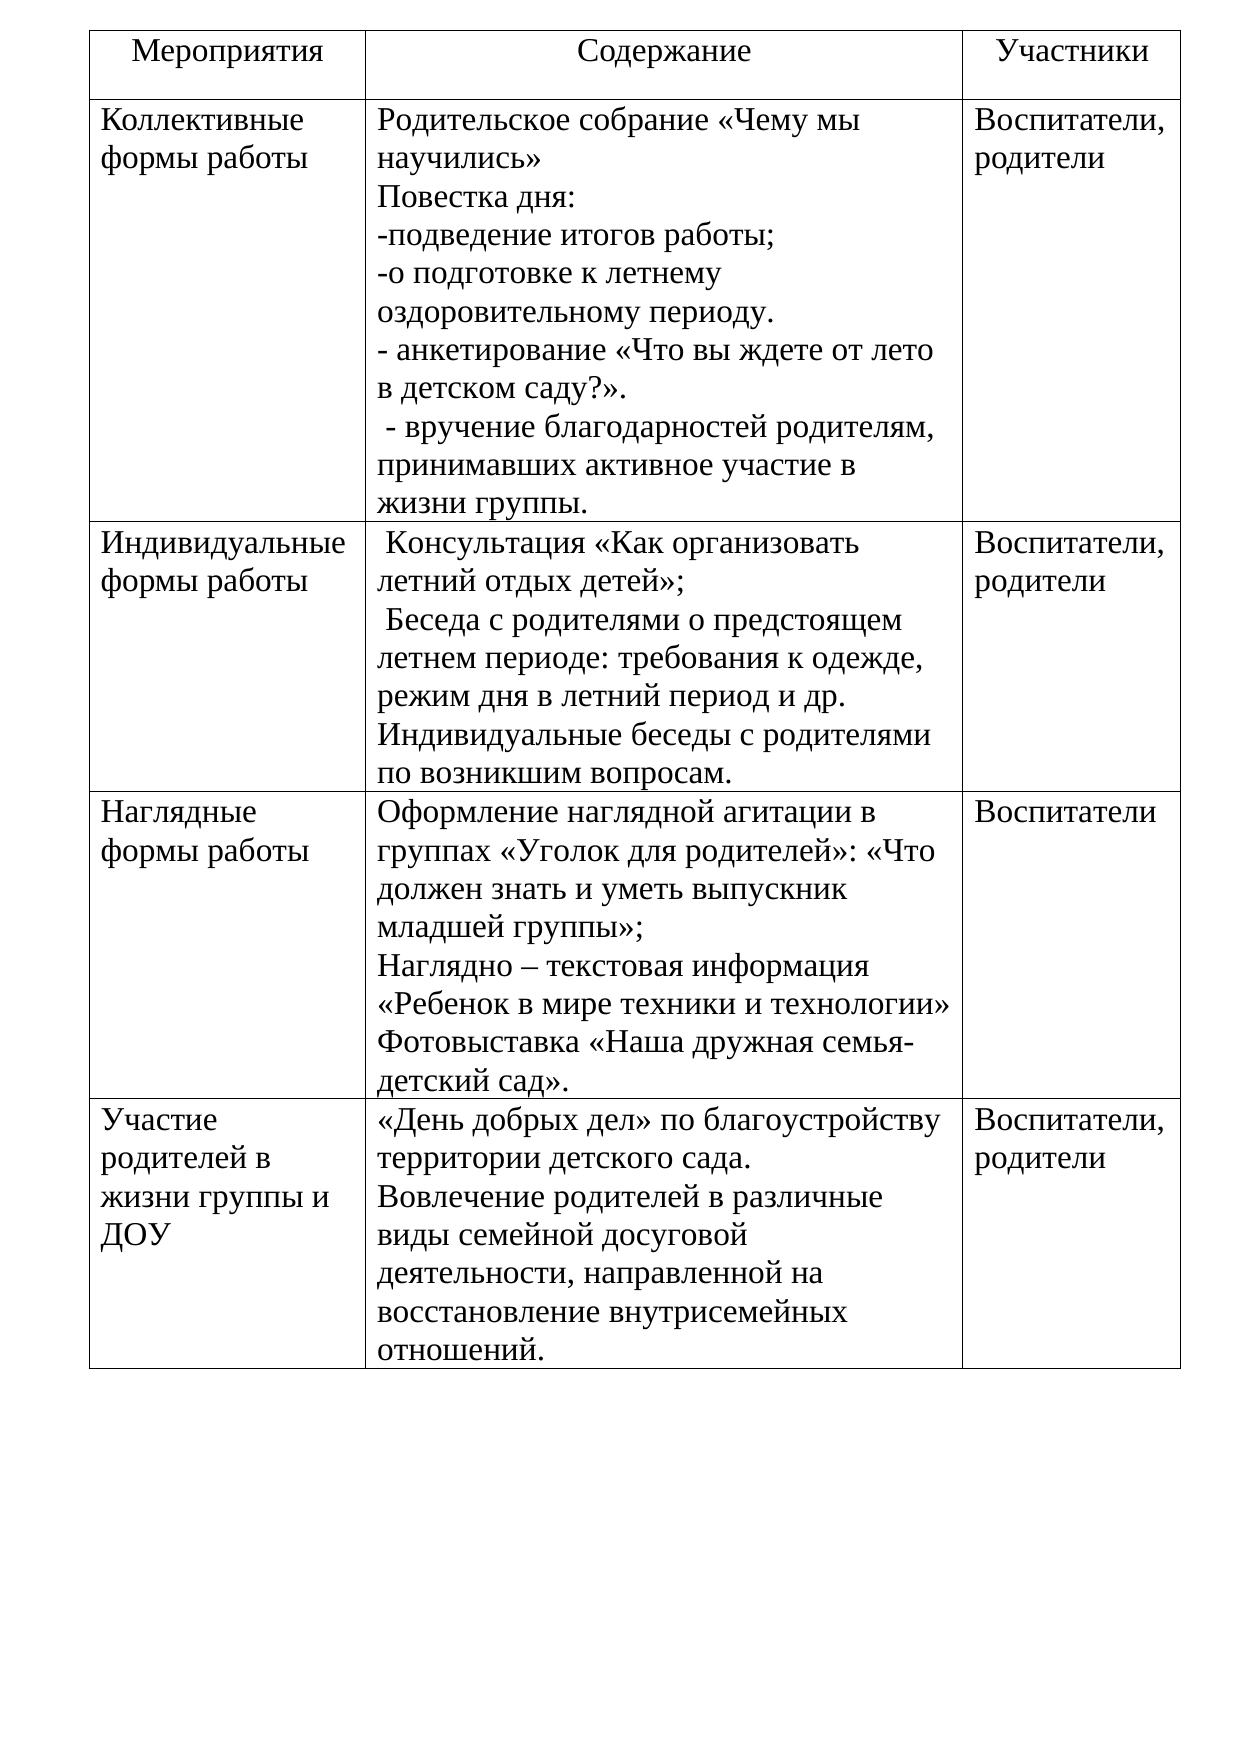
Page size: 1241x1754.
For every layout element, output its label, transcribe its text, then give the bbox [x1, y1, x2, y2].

table_cell Воспитатели, родители [963, 522, 1180, 791]
table_cell Индивидуальные формы работы [90, 522, 365, 791]
table_cell Воспитатели, родители [963, 100, 1180, 521]
table_cell Воспитатели, родители [963, 1099, 1180, 1368]
table_cell Оформление наглядной агитации в группах «Уголок для родителей»: «Что должен знать и уметь выпускник младшей группы»; Наглядно – текстовая информация «Ребенок в мире техники и технологии» Фотовыставка «Наша дружная семья-детский сад». [366, 792, 962, 1098]
table_cell Наглядные формы работы [90, 792, 365, 1098]
table_header Мероприятия [90, 31, 365, 98]
table_cell Родительское собрание «Чему мы научились» Повестка дня: -подведение итогов работы; -о подготовке к летнему оздоровительному периоду. - анкетирование «Что вы ждете от лето в детском саду?». - вручение благодарностей родителям, принимавших активное участие в жизни группы. [366, 100, 962, 521]
table_cell Коллективные формы работы [90, 100, 365, 521]
table_cell Участие родителей в жизни группы и ДОУ [90, 1099, 365, 1368]
table_header Содержание [366, 31, 962, 98]
table_cell «День добрых дел» по благоустройству территории детского сада. Вовлечение родителей в различные виды семейной досуговой деятельности, направленной на восстановление внутрисемейных отношений. [366, 1099, 962, 1368]
table_header Участники [963, 31, 1180, 98]
table_cell Воспитатели [963, 792, 1180, 1098]
table_cell Консультация «Как организовать летний отдых детей»; Беседа с родителями о предстоящем летнем периоде: требования к одежде, режим дня в летний период и др. Индивидуальные беседы с родителями по возникшим вопросам. [366, 522, 962, 791]
